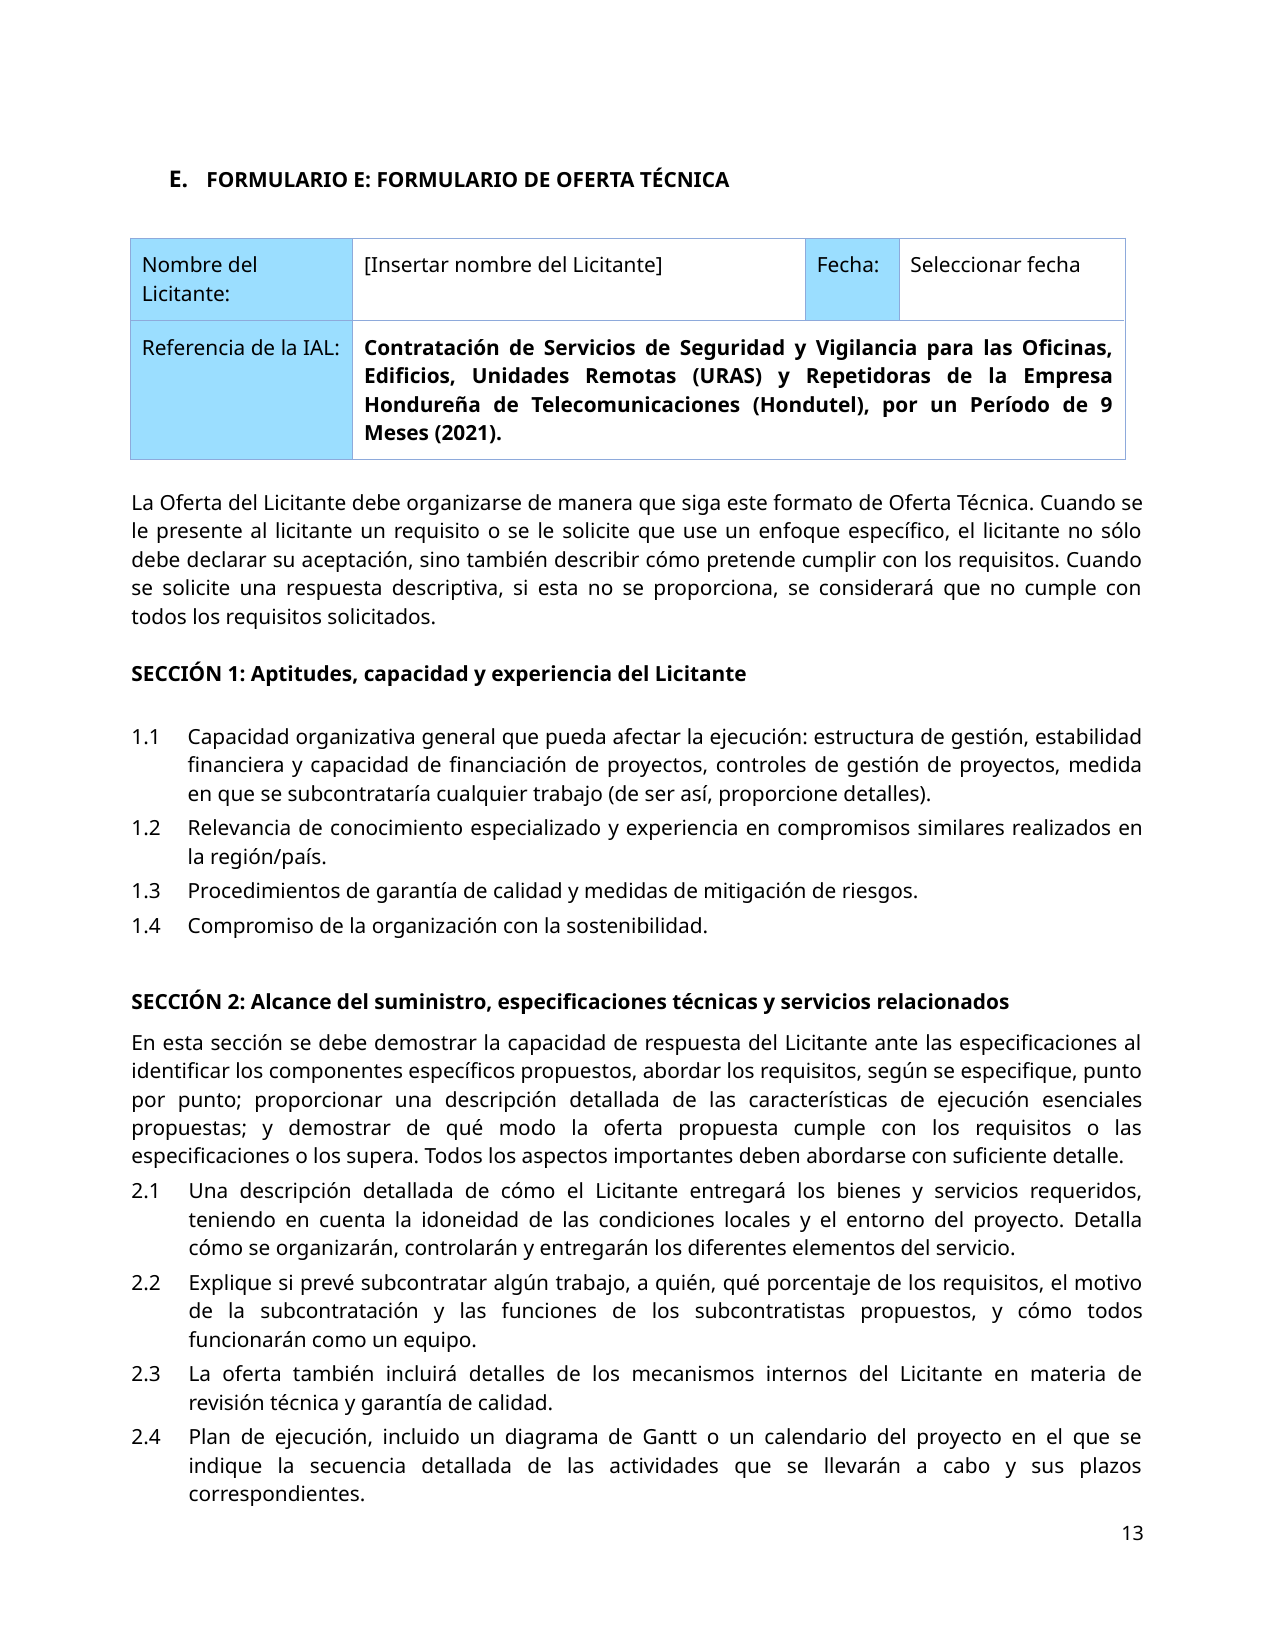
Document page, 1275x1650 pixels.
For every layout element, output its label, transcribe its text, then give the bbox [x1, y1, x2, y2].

text SECCIÓN 1: Aptitudes, capacidad y experiencia del Licitante [131, 659, 1144, 687]
list Una descripción detallada de cómo el Licitante entregará los bienes y servicios requeridos, teniendo en cuenta la idoneidad de las condiciones locales y el entorno del proyecto. Detalla cómo se organizarán, controlarán y entregarán los diferentes elementos del servicio. [131, 1176, 1144, 1262]
list Plan de ejecución, incluido un diagrama de Gantt o un calendario del proyecto en el que se indique la secuencia detallada de las actividades que se llevarán a cabo y sus plazos correspondientes. [131, 1422, 1144, 1508]
table_header [Insertar nombre del Licitante] [353, 239, 805, 320]
list Compromiso de la organización con la sostenibilidad. [131, 911, 1144, 940]
table_header [900, 239, 1125, 320]
list Relevancia de conocimiento especializado y experiencia en compromisos similares realizados en la región/país. [131, 813, 1144, 870]
list La oferta también incluirá detalles de los mecanismos internos del Licitante en materia de revisión técnica y garantía de calidad. [131, 1359, 1144, 1416]
text SECCIÓN 2: Alcance del suministro, especificaciones técnicas y servicios relacionados [131, 987, 1144, 1015]
table_cell Contratación de Servicios de Seguridad y Vigilancia para las Oficinas, Edificios, Unidades Remotas (URAS) y Repetidoras de la Empresa Hondureña de Telecomunicaciones (Hondutel), por un Período de 9 Meses (2021). [353, 320, 1125, 459]
table_header Nombre del Licitante: [131, 239, 352, 320]
table_cell Referencia de la IAL: [131, 321, 352, 459]
list Procedimientos de garantía de calidad y medidas de mitigación de riesgos. [131, 877, 1144, 905]
list Capacidad organizativa general que pueda afectar la ejecución: estructura de gestión, estabilidad financiera y capacidad de financiación de proyectos, controles de gestión de proyectos, medida en que se subcontrataría cualquier trabajo (de ser así, proporcione detalles). [131, 722, 1144, 807]
list Formulario E: Formulario de Oferta Técnica [169, 162, 1144, 194]
text En esta sección se debe demostrar la capacidad de respuesta del Licitante ante las especificaciones al identificar los componentes específicos propuestos, abordar los requisitos, según se especifique, punto por punto; proporcionar una descripción detallada de las características de ejecución esenciales propuestas; y demostrar de qué modo la oferta propuesta cumple con los requisitos o las especificaciones o los supera. Todos los aspectos importantes deben abordarse con suficiente detalle. [131, 1028, 1144, 1170]
list Explique si prevé subcontratar algún trabajo, a quién, qué porcentaje de los requisitos, el motivo de la subcontratación y las funciones de los subcontratistas propuestos, y cómo todos funcionarán como un equipo. [131, 1268, 1144, 1353]
text La Oferta del Licitante debe organizarse de manera que siga este formato de Oferta Técnica. Cuando se le presente al licitante un requisito o se le solicite que use un enfoque específico, el licitante no sólo debe declarar su aceptación, sino también describir cómo pretende cumplir con los requisitos. Cuando se solicite una respuesta descriptiva, si esta no se proporciona, se considerará que no cumple con todos los requisitos solicitados. [131, 488, 1144, 630]
table_header Fecha: [806, 239, 899, 320]
